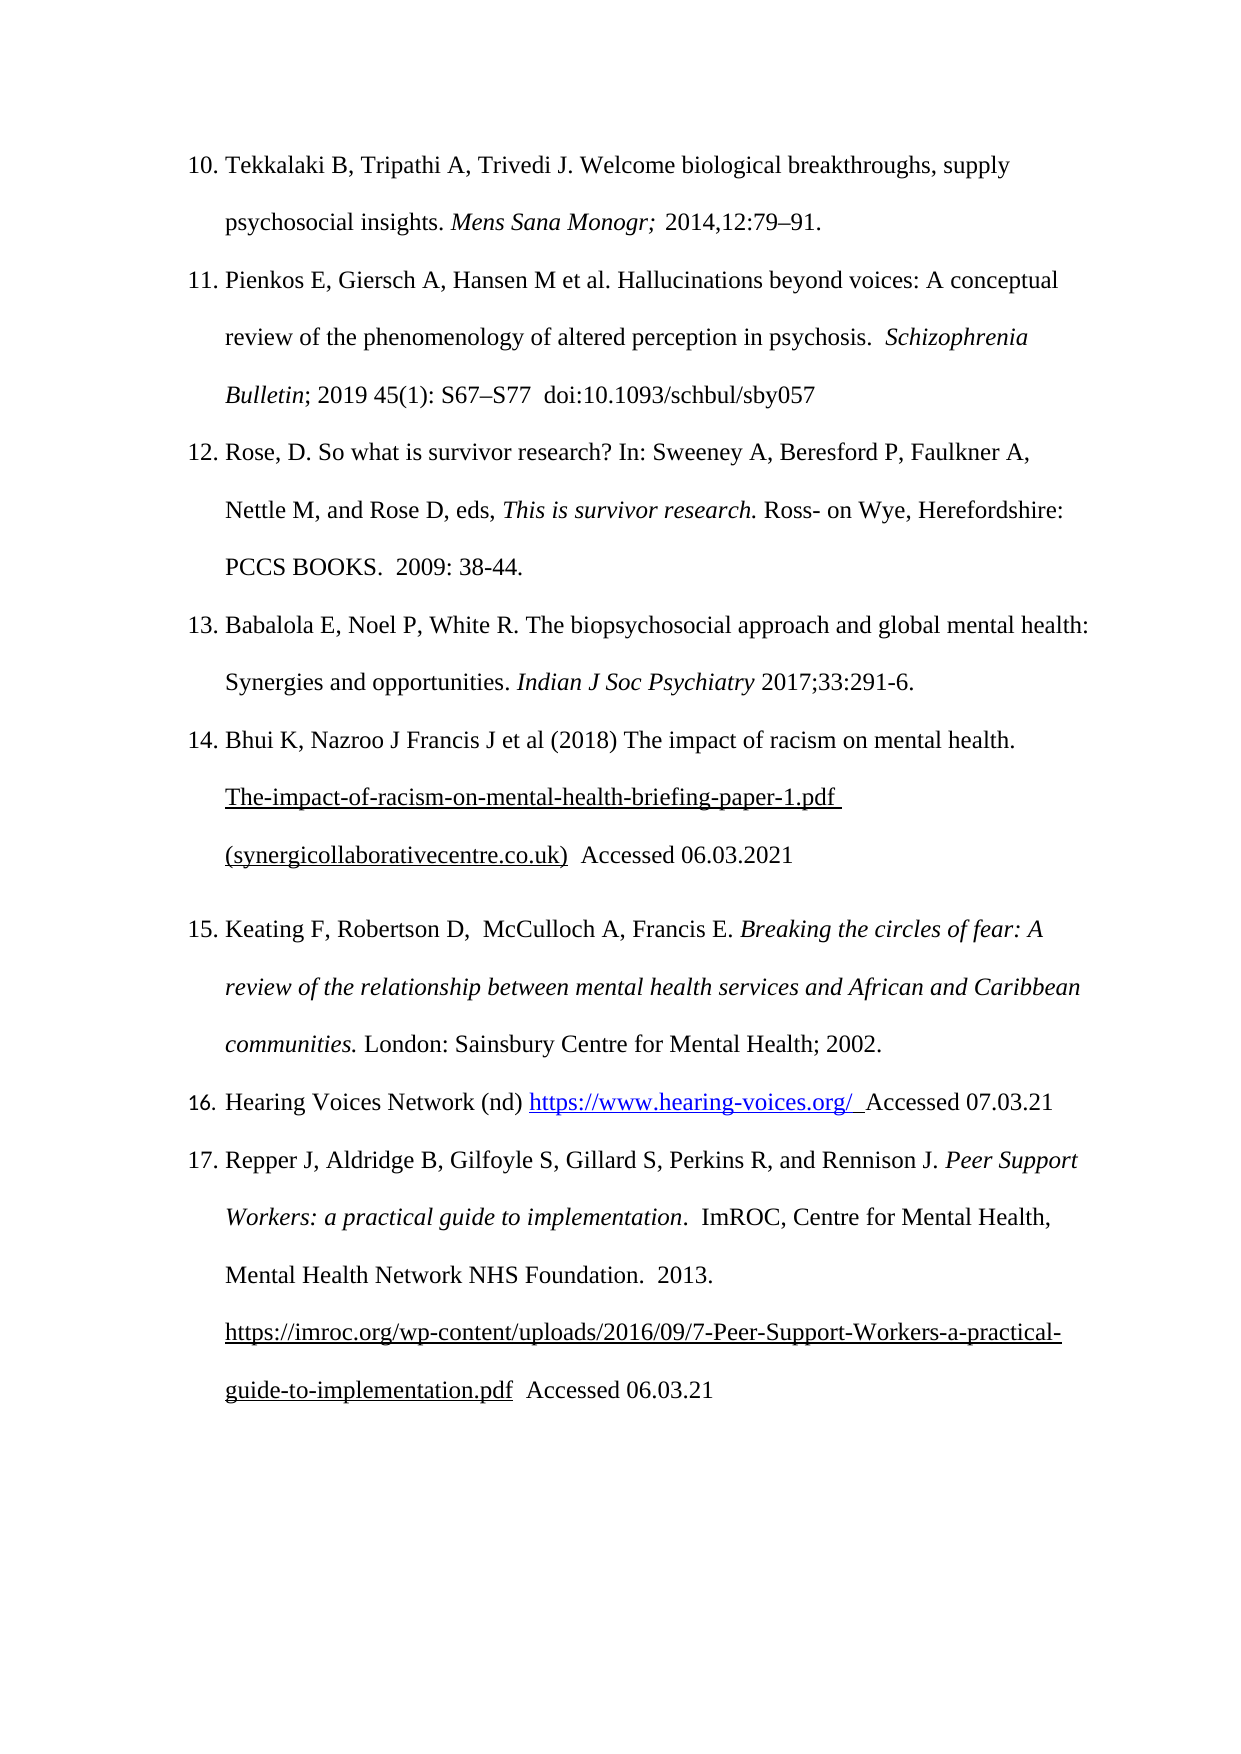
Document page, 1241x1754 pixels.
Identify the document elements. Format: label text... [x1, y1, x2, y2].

list Repper J, Aldridge B, Gilfoyle S, Gillard S, Perkins R, and Rennison J. Peer Support Workers: a practical guide to implementation. ImROC, Centre for Mental Health, Mental Health Network NHS Foundation. 2013. https://imroc.org/wp-content/uploads/2016/09/7-Peer-Support-Workers-a-practical-guide-to-implementation.pdf Accessed 06.03.21 [187, 1145, 1090, 1403]
list Rose, D. So what is survivor research? In: Sweeney A, Beresford P, Faulkner A, Nettle M, and Rose D, eds, This is survivor research. Ross- on Wye, Herefordshire: PCCS BOOKS. 2009: 38-44. [187, 437, 1090, 581]
list Babalola E, Noel P, White R. The biopsychosocial approach and global mental health: Synergies and opportunities. Indian J Soc Psychiatry 2017;33:291-6. [187, 610, 1090, 696]
list Keating F, Robertson D, McCulloch A, Francis E. Breaking the circles of fear: A review of the relationship between mental health services and African and Caribbean communities. London: Sainsbury Centre for Mental Health; 2002. [187, 914, 1090, 1058]
list Tekkalaki B, Tripathi A, Trivedi J. Welcome biological breakthroughs, supply psychosocial insights. Mens Sana Monogr; 2014,12:79–91. [187, 150, 1090, 236]
list Hearing Voices Network (nd) https://www.hearing-voices.org/ Accessed 07.03.21 [187, 1087, 1090, 1116]
list The-impact-of-racism-on-mental-health-briefing-paper-1.pdf (synergicollaborativecentre.co.uk) Accessed 06.03.2021 [225, 782, 1090, 869]
list Pienkos E, Giersch A, Hansen M et al. Hallucinations beyond voices: A conceptual review of the phenomenology of altered perception in psychosis. Schizophrenia Bulletin; 2019 45(1): S67–S77 doi:10.1093/schbul/sby057 [187, 265, 1090, 409]
list Bhui K, Nazroo J Francis J et al (2018) The impact of racism on mental health. [187, 725, 1090, 754]
